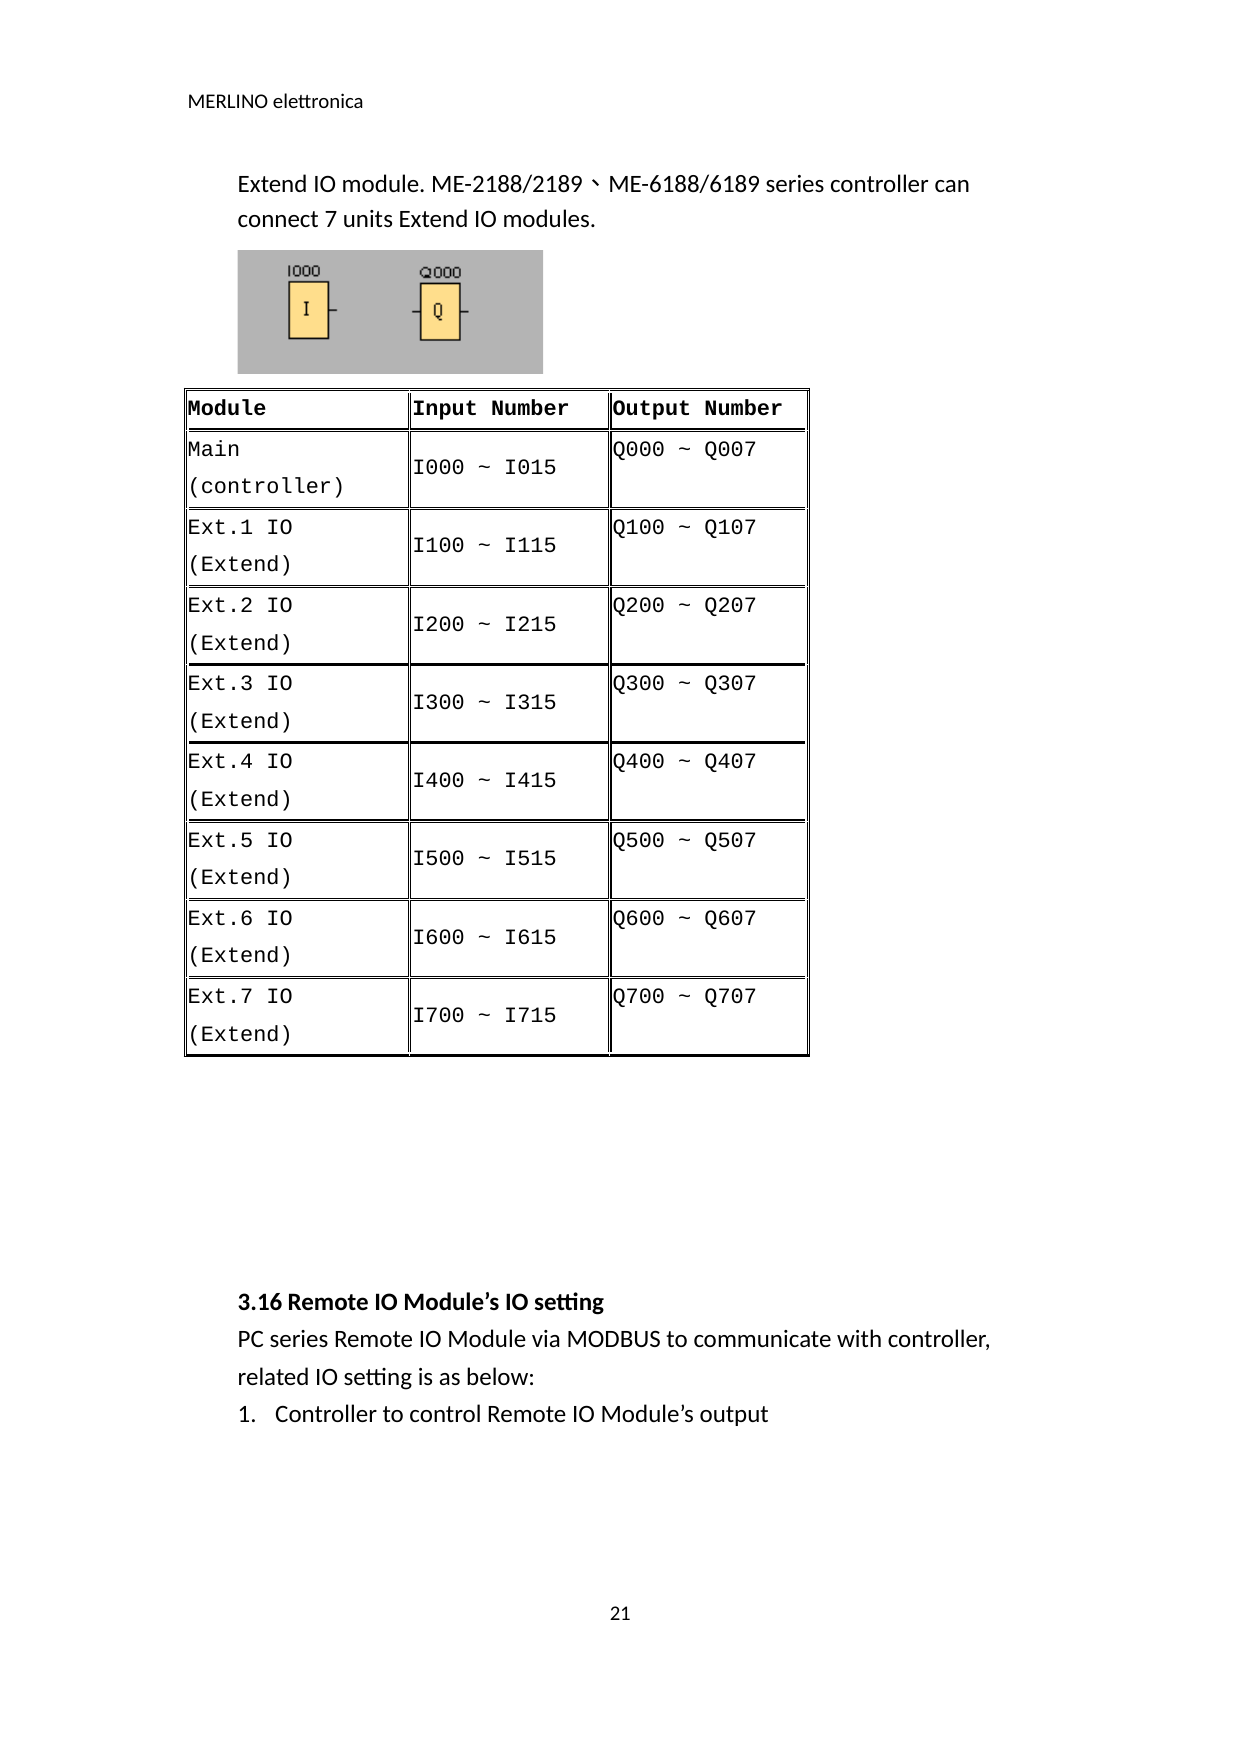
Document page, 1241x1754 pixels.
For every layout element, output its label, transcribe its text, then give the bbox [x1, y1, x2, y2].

table_cell I500 ~ I515 [411, 823, 608, 897]
table_cell Q700 ~ Q707 [610, 976, 808, 1054]
table_cell I100 ~ I115 [411, 510, 608, 584]
table_cell Q400 ~ Q407 [612, 741, 807, 819]
table_cell I000 ~ I015 [411, 432, 608, 506]
table_header Module [187, 391, 410, 428]
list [237, 162, 1053, 237]
list Remote IO Module’s IO setting [237, 1282, 1053, 1320]
table_cell I700 ~ I715 [410, 976, 610, 1054]
table_cell Ext.6 IO (Extend) [187, 898, 408, 976]
table_cell Q100 ~ Q107 [612, 506, 807, 584]
table_cell Q200 ~ Q207 [612, 585, 807, 663]
table_cell I600 ~ I615 [411, 901, 608, 976]
table_header Input Number [410, 389, 610, 428]
list PC series Remote IO Module via MODBUS to communicate with controller, related IO setting is as below: [237, 1320, 1053, 1395]
table_cell Q300 ~ Q307 [612, 663, 808, 741]
table_cell Main (controller) [187, 428, 408, 506]
table_cell I400 ~ I415 [411, 744, 608, 819]
table_cell Ext.3 IO (Extend) [185, 663, 408, 741]
table_cell I200 ~ I215 [411, 588, 608, 663]
table_cell Q000 ~ Q007 [612, 428, 807, 506]
picture [237, 250, 544, 374]
list Controller to control Remote IO Module’s output [237, 1395, 1053, 1432]
table_header Output Number [610, 391, 807, 428]
table_cell Ext.2 IO (Extend) [187, 585, 408, 663]
table_cell Q600 ~ Q607 [612, 898, 807, 976]
table_cell Q500 ~ Q507 [612, 819, 807, 897]
table_cell Ext.1 IO (Extend) [187, 506, 408, 584]
table_cell I300 ~ I315 [411, 666, 608, 741]
table_cell Ext.4 IO (Extend) [187, 741, 408, 819]
table_cell Ext.7 IO (Extend) [185, 976, 410, 1054]
table_cell Ext.5 IO (Extend) [187, 819, 408, 897]
